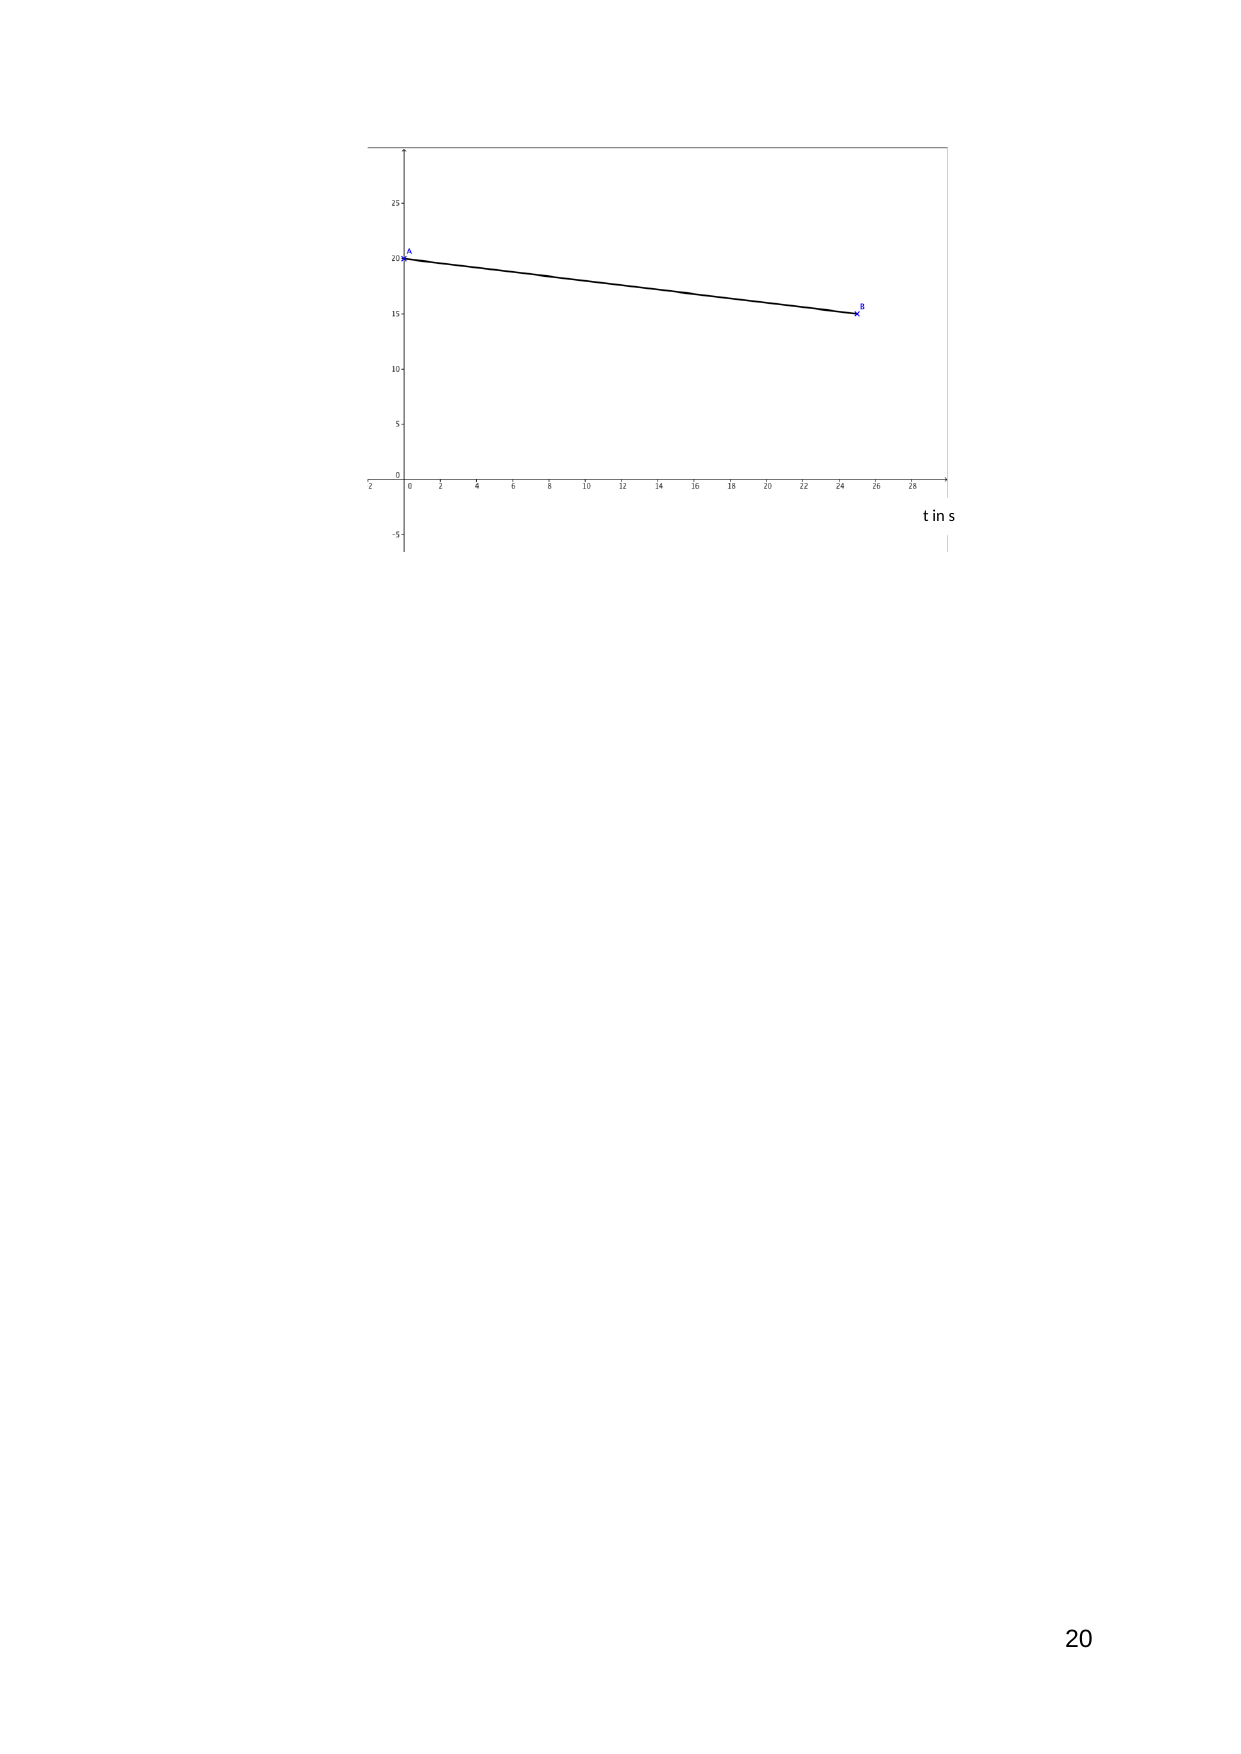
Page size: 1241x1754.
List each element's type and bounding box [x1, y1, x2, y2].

picture [367, 147, 948, 552]
